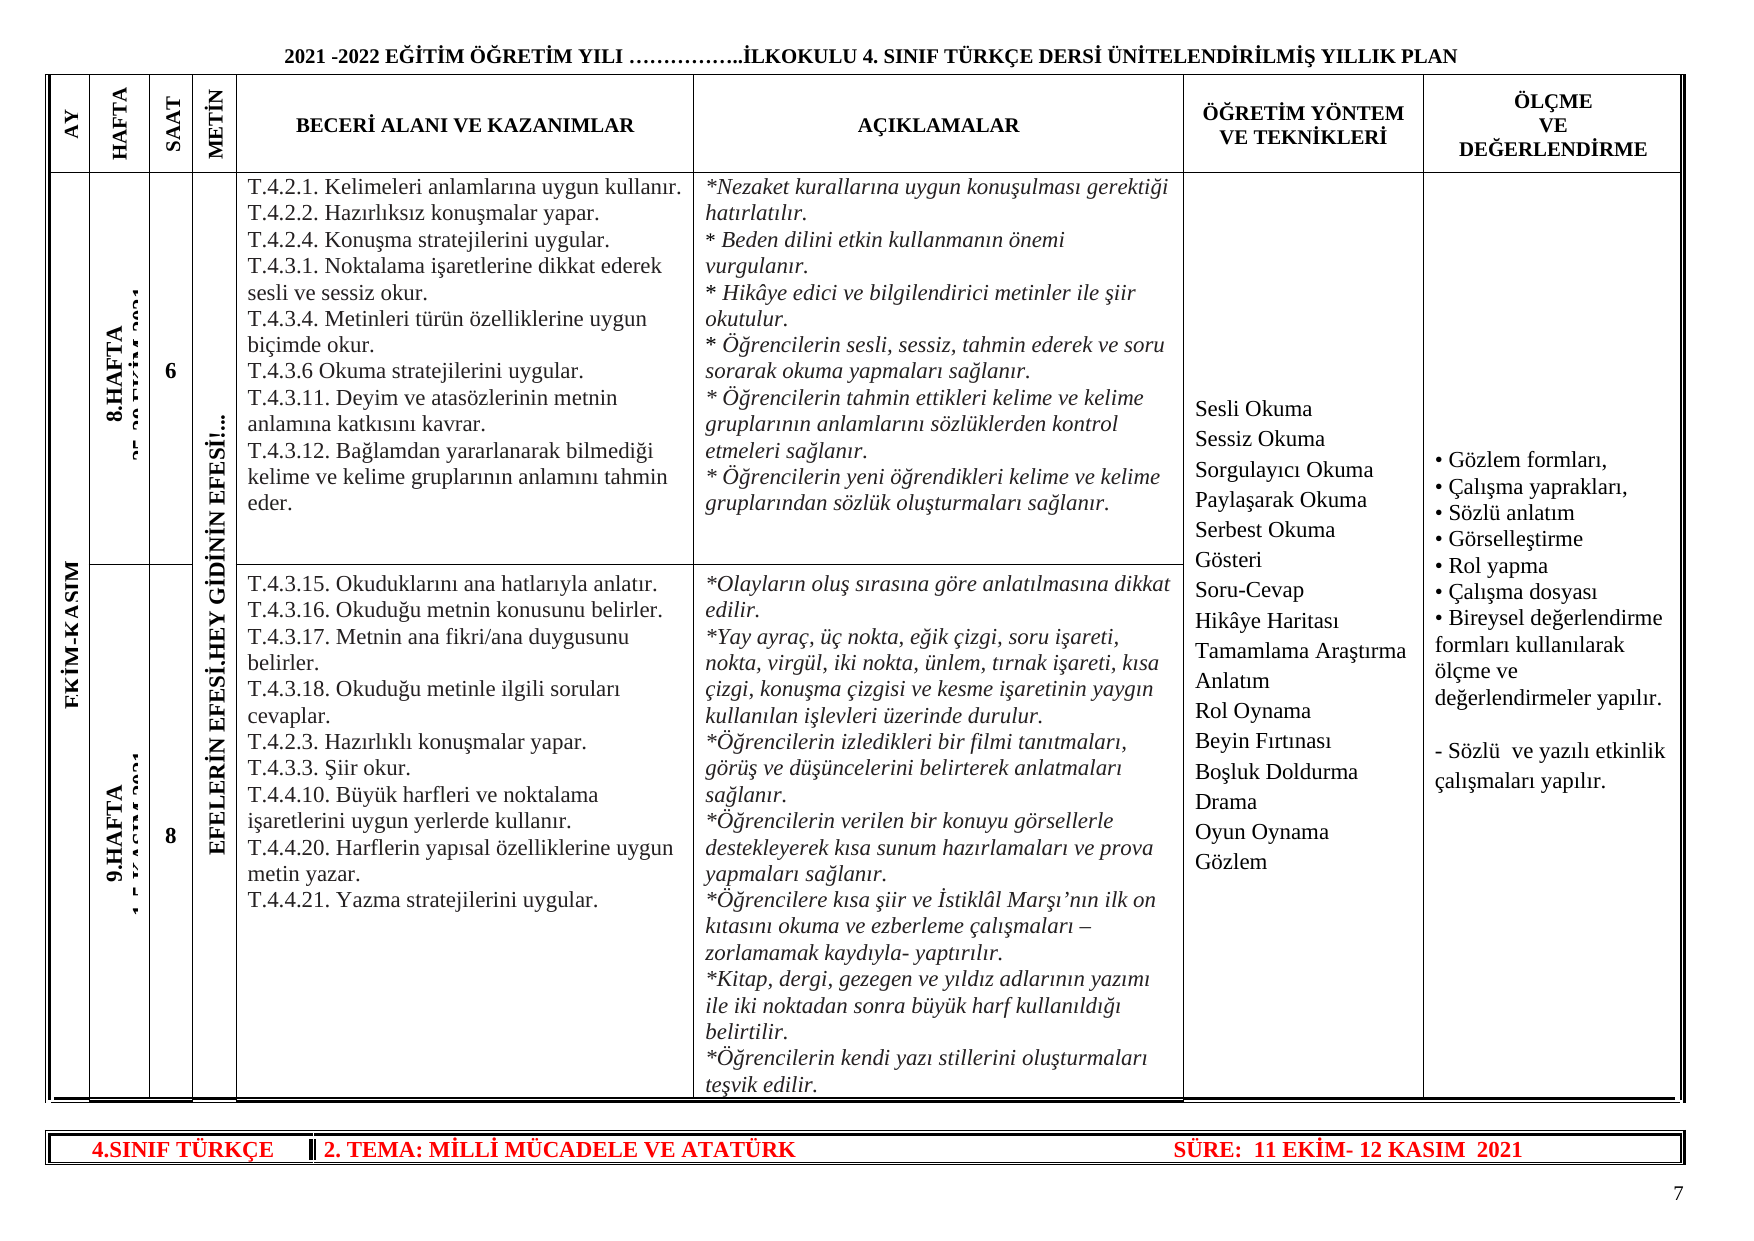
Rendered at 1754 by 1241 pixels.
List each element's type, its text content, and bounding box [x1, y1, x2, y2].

table_cell T.4.3.15. Okuduklarını ana hatlarıyla anlatır. T.4.3.16. Okuduğu metnin konusunu belirler. T.4.3.17. Metnin ana fikri/ana duygusunu belirler. T.4.3.18. Okuduğu metinle ilgili soruları cevaplar. T.4.2.3. Hazırlıklı konuşmalar yapar. T.4.3.3. Şiir okur. T.4.4.10. Büyük harfleri ve noktalama işaretlerini uygun yerlerde kullanır. T.4.4.20. Harflerin yapısal özelliklerine uygun metin yazar. T.4.4.21. Yazma stratejilerini uygular. [237, 565, 693, 1097]
table_header 2. TEMA: MİLLİ MÜCADELE VE ATATÜRK SÜRE: 11 EKİM- 12 KASIM 2021 [313, 1131, 1683, 1162]
table_header 4.SINIF TÜRKÇE [51, 1136, 312, 1162]
table_cell BECERİ ALANI VE KAZANIMLAR [237, 75, 693, 172]
table_cell 9.HAFTA 1-5 KASIM 2021 [90, 565, 149, 1097]
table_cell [1184, 173, 1423, 1097]
table_cell 8 [150, 565, 192, 1097]
table_cell *Nezaket kurallarına uygun konuşulması gerektiği hatırlatılır. * Beden dilini etkin kullanmanın önemi vurgulanır. * Hikâye edici ve bilgilendirici metinler ile şiir okutulur. * Öğrencilerin sesli, sessiz, tahmin ederek ve soru sorarak okuma yapmaları sağlanır. * Öğrencilerin tahmin ettikleri kelime ve kelime gruplarının anlamlarını sözlüklerden kontrol etmeleri sağlanır. * Öğrencilerin yeni öğrendikleri kelime ve kelime gruplarından sözlük oluşturmaları sağlanır. [694, 173, 1183, 564]
table_cell 6 [150, 173, 192, 564]
table_cell ÖLÇME VE DEĞERLENDİRME [1424, 75, 1680, 172]
table_cell 8.HAFTA 25-29 EKİM 2021 [90, 173, 149, 564]
table_cell ÖĞRETİM YÖNTEM VE TEKNİKLERİ [1184, 75, 1423, 172]
table_cell HAFTA [90, 75, 149, 172]
table_cell AÇIKLAMALAR [694, 75, 1183, 172]
table_cell EKİM-KASIM [51, 173, 89, 1097]
table_cell EFELERİN EFESİ,HEY GİDİNİN EFESİ!... [193, 173, 236, 1097]
table_cell METİN [193, 75, 236, 172]
table_cell AY [51, 75, 89, 172]
table_cell SAAT [150, 75, 192, 172]
table_cell *Olayların oluş sırasına göre anlatılmasına dikkat edilir. *Yay ayraç, üç nokta, eğik çizgi, soru işareti, nokta, virgül, iki nokta, ünlem, tırnak işareti, kısa çizgi, konuşma çizgisi ve kesme işaretinin yaygın kullanılan işlevleri üzerinde durulur. *Öğrencilerin izledikleri bir filmi tanıtmaları, görüş ve düşüncelerini belirterek anlatmaları sağlanır. *Öğrencilerin verilen bir konuyu görsellerle destekleyerek kısa sunum hazırlamaları ve prova yapmaları sağlanır. *Öğrencilere kısa şiir ve İstiklâl Marşı’nın ilk on kıtasını okuma ve ezberleme çalışmaları –zorlamamak kaydıyla- yaptırılır. *Kitap, dergi, gezegen ve yıldız adlarının yazımı ile iki noktadan sonra büyük harf kullanıldığı belirtilir. *Öğrencilerin kendi yazı stillerini oluşturmaları teşvik edilir. [694, 565, 1183, 1097]
table_cell T.4.2.1. Kelimeleri anlamlarına uygun kullanır. T.4.2.2. Hazırlıksız konuşmalar yapar. T.4.2.4. Konuşma stratejilerini uygular. T.4.3.1. Noktalama işaretlerine dikkat ederek sesli ve sessiz okur. T.4.3.4. Metinleri türün özelliklerine uygun biçimde okur. T.4.3.6 Okuma stratejilerini uygular. T.4.3.11. Deyim ve atasözlerinin metnin anlamına katkısını kavrar. T.4.3.12. Bağlamdan yararlanarak bilmediği kelime ve kelime gruplarının anlamını tahmin eder. [237, 173, 693, 564]
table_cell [1424, 173, 1680, 1097]
